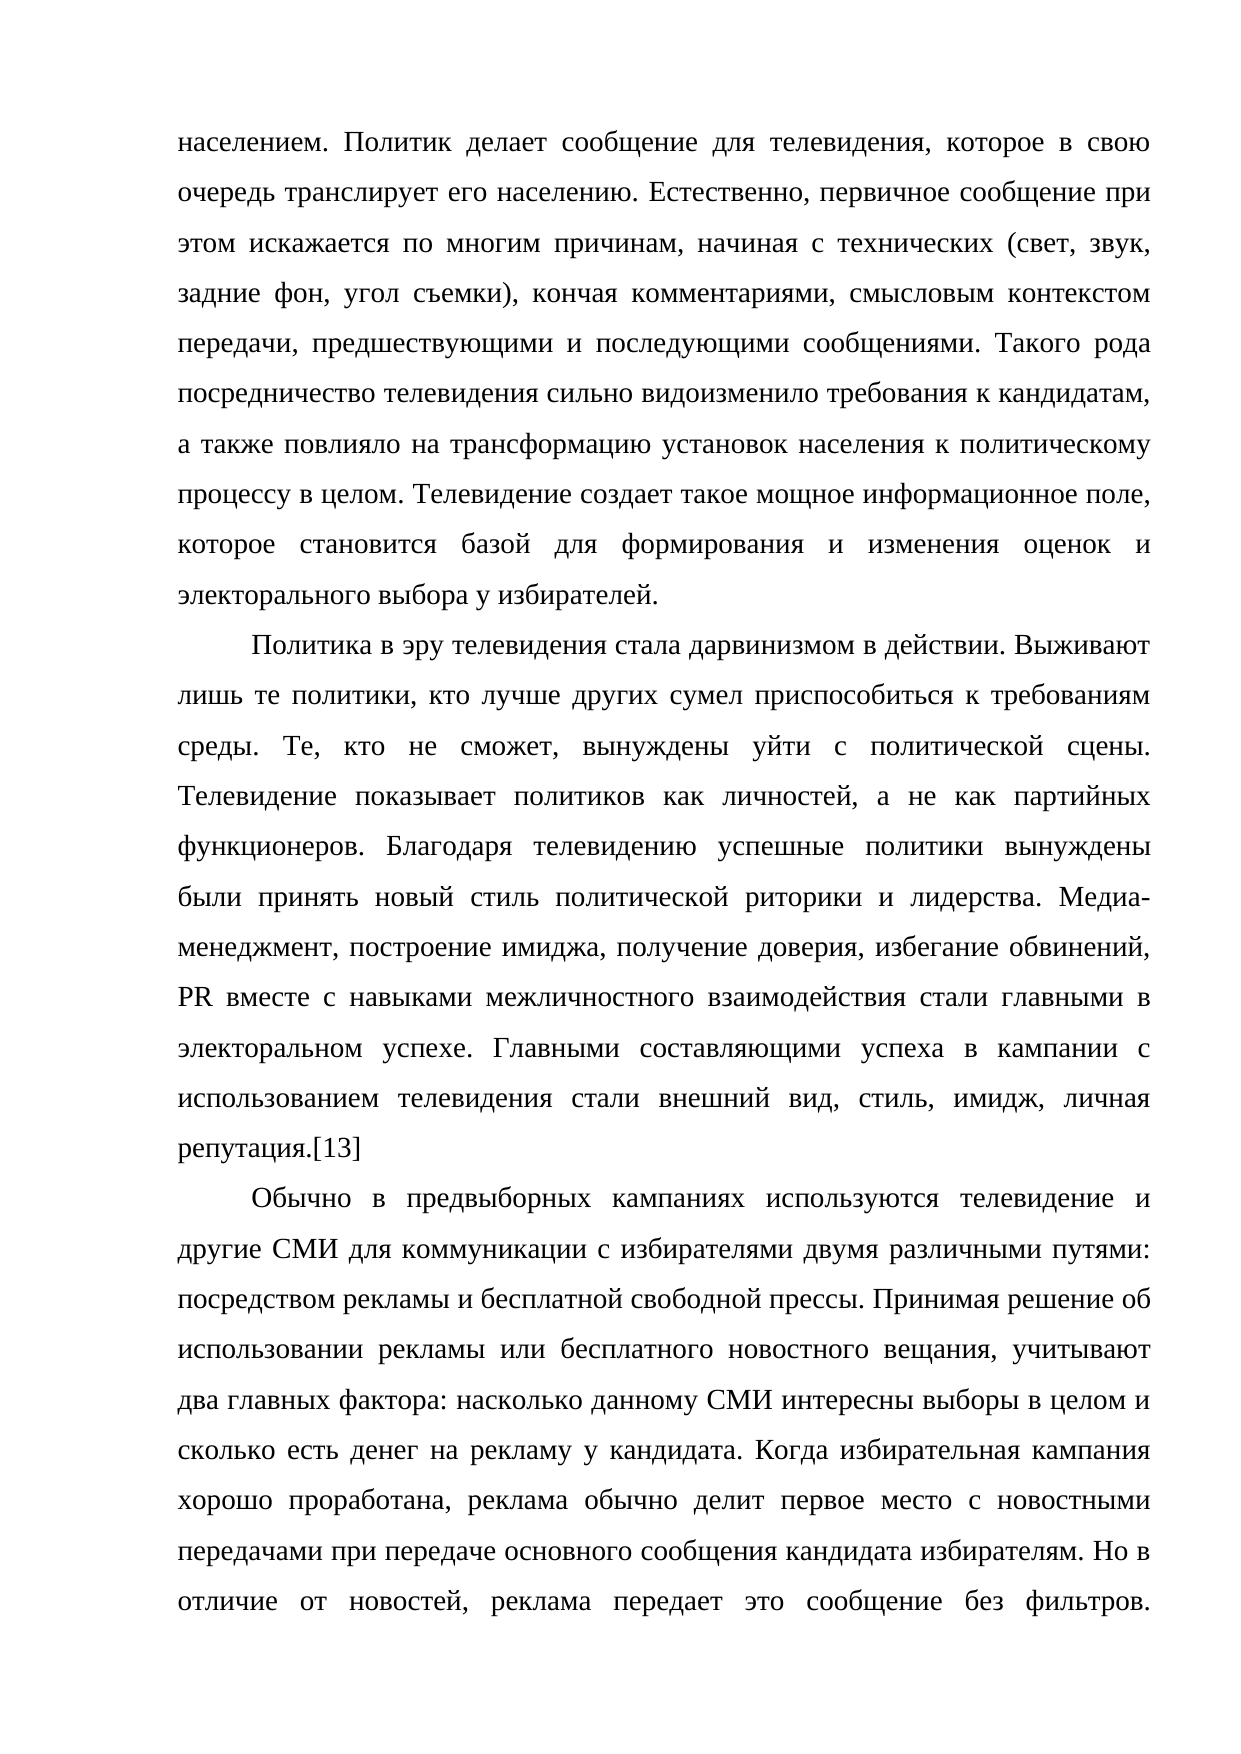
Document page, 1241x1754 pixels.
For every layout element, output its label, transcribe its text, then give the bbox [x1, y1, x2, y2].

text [177, 1181, 1152, 1617]
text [177, 124, 1152, 610]
text Политика в эру телевидения стала дарвинизмом в действии. Выживают лишь те политики, кто лучше других сумел приспособиться к требованиям среды. Те, кто не сможет, вынуждены уйти с политической сцены. Телевидение показывает политиков как личностей, а не как партийных функционеров. Благодаря телевидению успешные политики вынуждены были принять новый стиль политической риторики и лидерства. Медиа-менеджмент, построение имиджа, получение доверия, избегание обвинений, PR вместе с навыками межличностного взаимодействия стали главными в электоральном успехе. Главными составляющими успеха в кампании с использованием телевидения стали внешний вид, стиль, имидж, личная репутация.[13] [177, 627, 1152, 1164]
